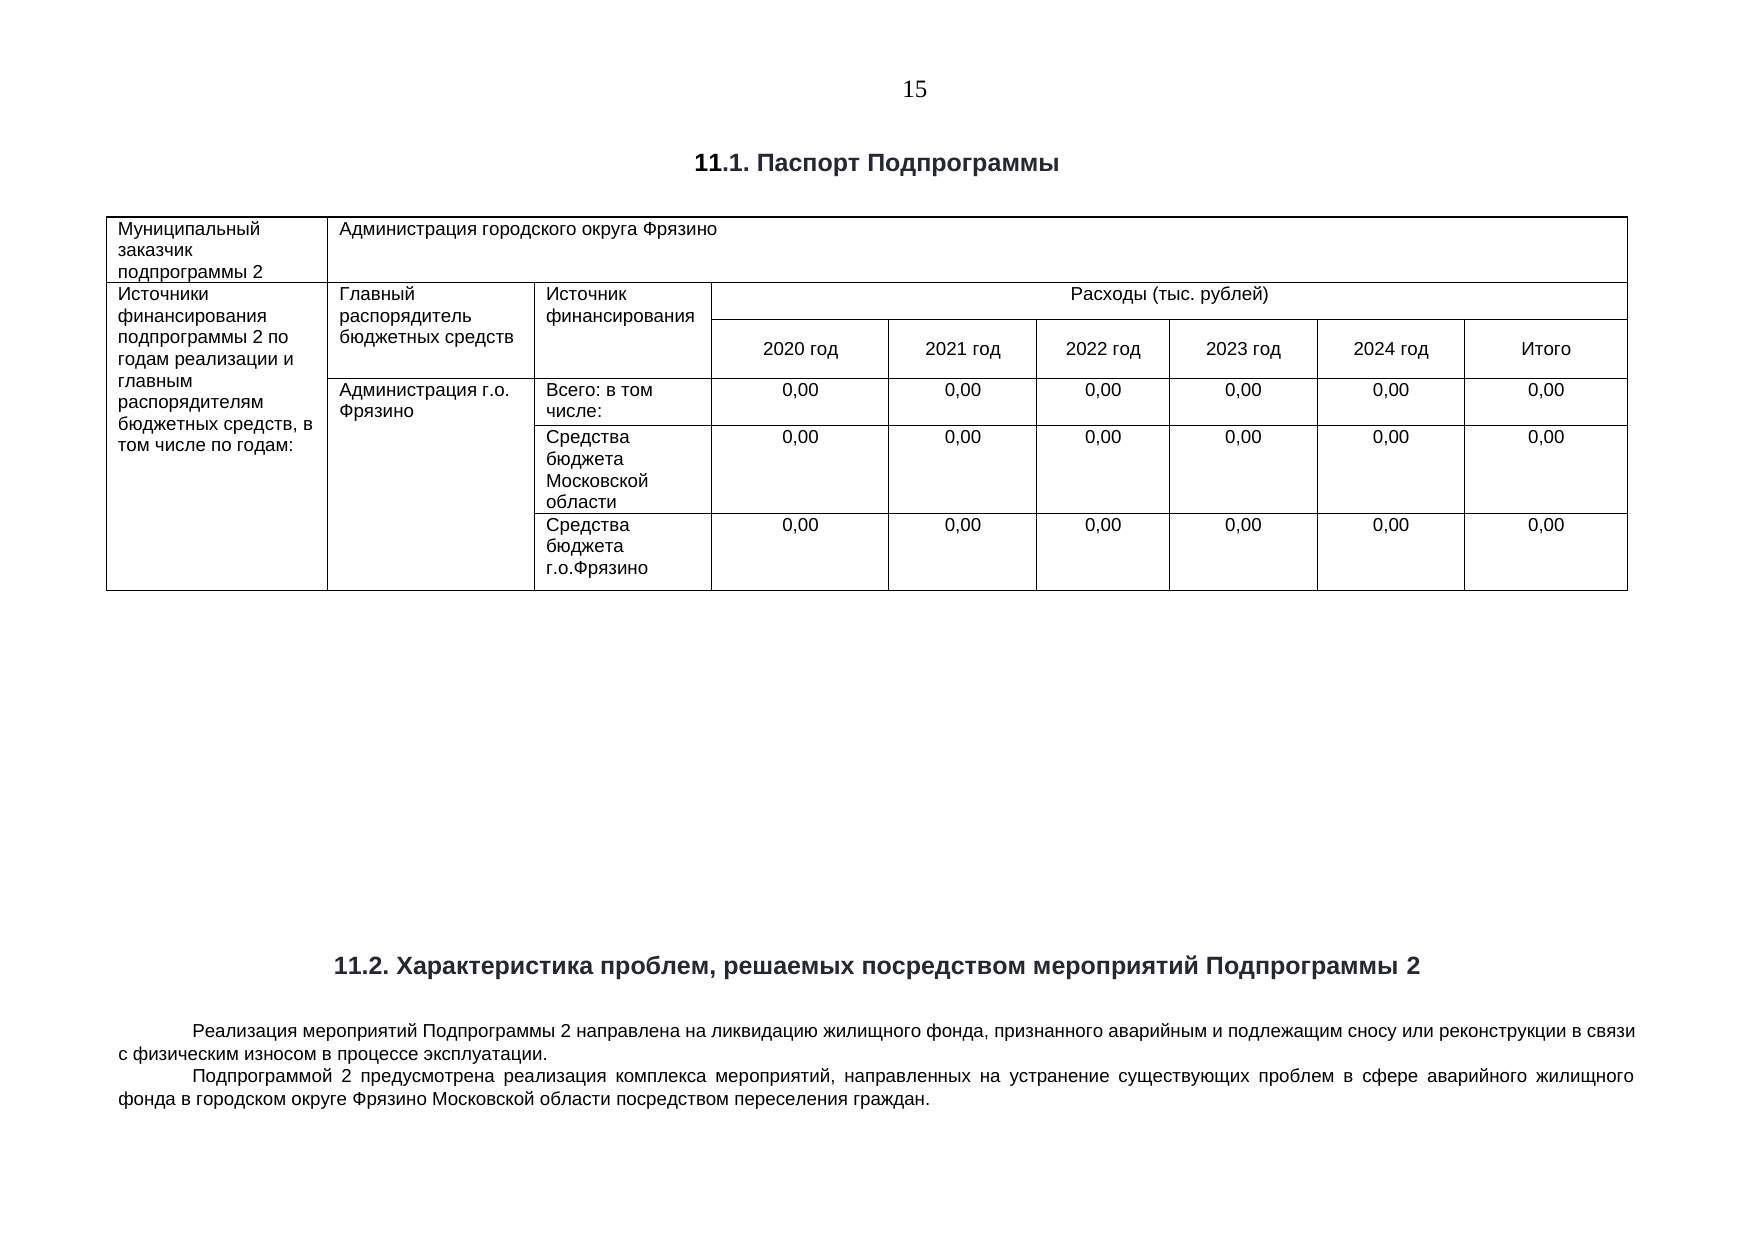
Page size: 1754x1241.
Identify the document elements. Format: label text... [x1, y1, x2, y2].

table_cell 2023 год [1170, 320, 1317, 377]
table_cell 0,00 [1037, 514, 1169, 590]
table_cell 0,00 [1170, 379, 1317, 425]
table_cell 0,00 [1170, 426, 1317, 513]
text 11.1. Паспорт Подпрограммы [118, 148, 1636, 176]
text 11.2. Характеристика проблем, решаемых посредством мероприятий Подпрограммы 2 [118, 951, 1636, 980]
table_cell 0,00 [1318, 426, 1464, 513]
table_cell 0,00 [712, 379, 888, 425]
table_cell 2022 год [1037, 320, 1169, 377]
table_cell 0,00 [1465, 426, 1627, 513]
text Реализация мероприятий Подпрограммы 2 направлена на ликвидацию жилищного фонда, признанного аварийным и подлежащим сносу или реконструкции в связи с физическим износом в процессе эксплуатации. [118, 1020, 1636, 1064]
table_cell 2021 год [889, 320, 1036, 377]
table_cell 0,00 [889, 426, 1036, 513]
table_cell 0,00 [889, 379, 1036, 425]
table_cell 0,00 [1037, 426, 1169, 513]
table_cell 2024 год [1318, 320, 1464, 377]
table_cell Источник финансирования [535, 283, 711, 377]
table_header Муниципальный заказчик подпрограммы 2 [107, 218, 327, 282]
table_cell Всего: в том числе: [535, 379, 711, 425]
table_cell 0,00 [1318, 379, 1464, 425]
table_cell 0,00 [1037, 379, 1169, 425]
table_cell 0,00 [1465, 514, 1627, 590]
table_header Администрация городского округа Фрязино [328, 218, 1627, 282]
table_cell 0,00 [1318, 514, 1464, 590]
table_cell Средства бюджета Московской области [535, 426, 711, 513]
table_cell 2020 год [712, 320, 888, 377]
table_cell 0,00 [1170, 514, 1317, 590]
text Подпрограммой 2 предусмотрена реализация комплекса мероприятий, направленных на устранение существующих проблем в сфере аварийного жилищного фонда в городском округе Фрязино Московской области посредством переселения граждан. [118, 1065, 1636, 1109]
table_cell Средства бюджета г.о.Фрязино [535, 514, 711, 590]
table_cell Главный распорядитель бюджетных средств [328, 283, 534, 377]
table_cell 0,00 [1465, 379, 1627, 425]
table_cell Расходы (тыс. рублей) [712, 283, 1627, 318]
table_cell 0,00 [712, 426, 888, 513]
table_cell Источники финансирования подпрограммы 2 по годам реализации и главным распорядителям бюджетных средств, в том числе по годам: [107, 283, 327, 590]
table_cell 0,00 [712, 514, 888, 590]
table_cell Администрация г.о. Фрязино [328, 379, 534, 590]
table_cell Итого [1465, 320, 1627, 377]
table_cell 0,00 [889, 514, 1036, 590]
